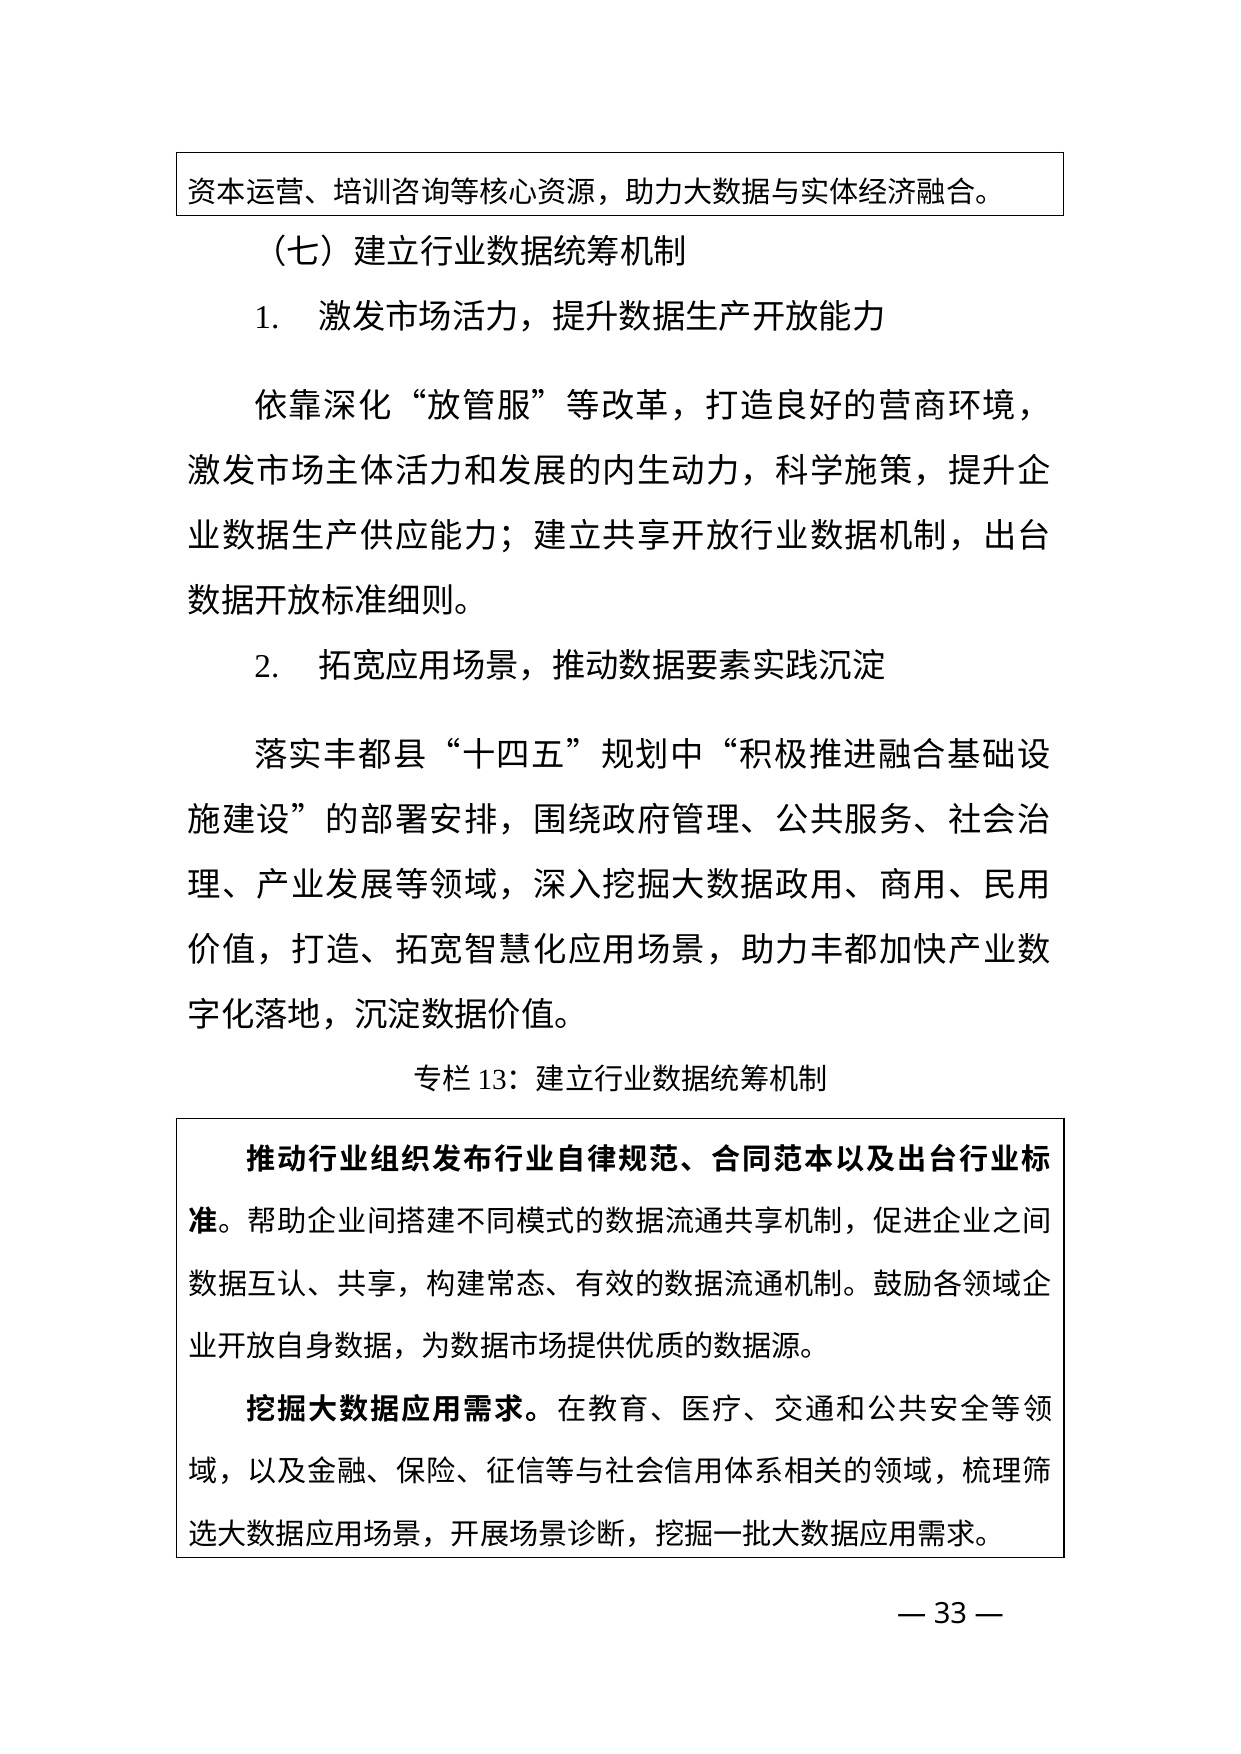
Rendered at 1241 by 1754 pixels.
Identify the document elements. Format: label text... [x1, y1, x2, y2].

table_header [177, 153, 1063, 215]
text 依靠深化“放管服”等改革，打造良好的营商环境，激发市场主体活力和发展的内生动力，科学施策，提升企业数据生产供应能力；建立共享开放行业数据机制，出台数据开放标准细则。 [187, 370, 1053, 630]
text 专栏13：建立行业数据统筹机制 [187, 1044, 1053, 1109]
text 落实丰都县“十四五”规划中“积极推进融合基础设施建设”的部署安排，围绕政府管理、公共服务、社会治理、产业发展等领域，深入挖掘大数据政用、商用、民用价值，打造、拓宽智慧化应用场景，助力丰都加快产业数字化落地，沉淀数据价值。 [187, 719, 1053, 1044]
list 建立行业数据统筹机制 [253, 216, 1053, 281]
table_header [177, 1119, 1063, 1557]
list 激发市场活力，提升数据生产开放能力 [187, 281, 1053, 346]
list 拓宽应用场景，推动数据要素实践沉淀 [187, 630, 1053, 695]
